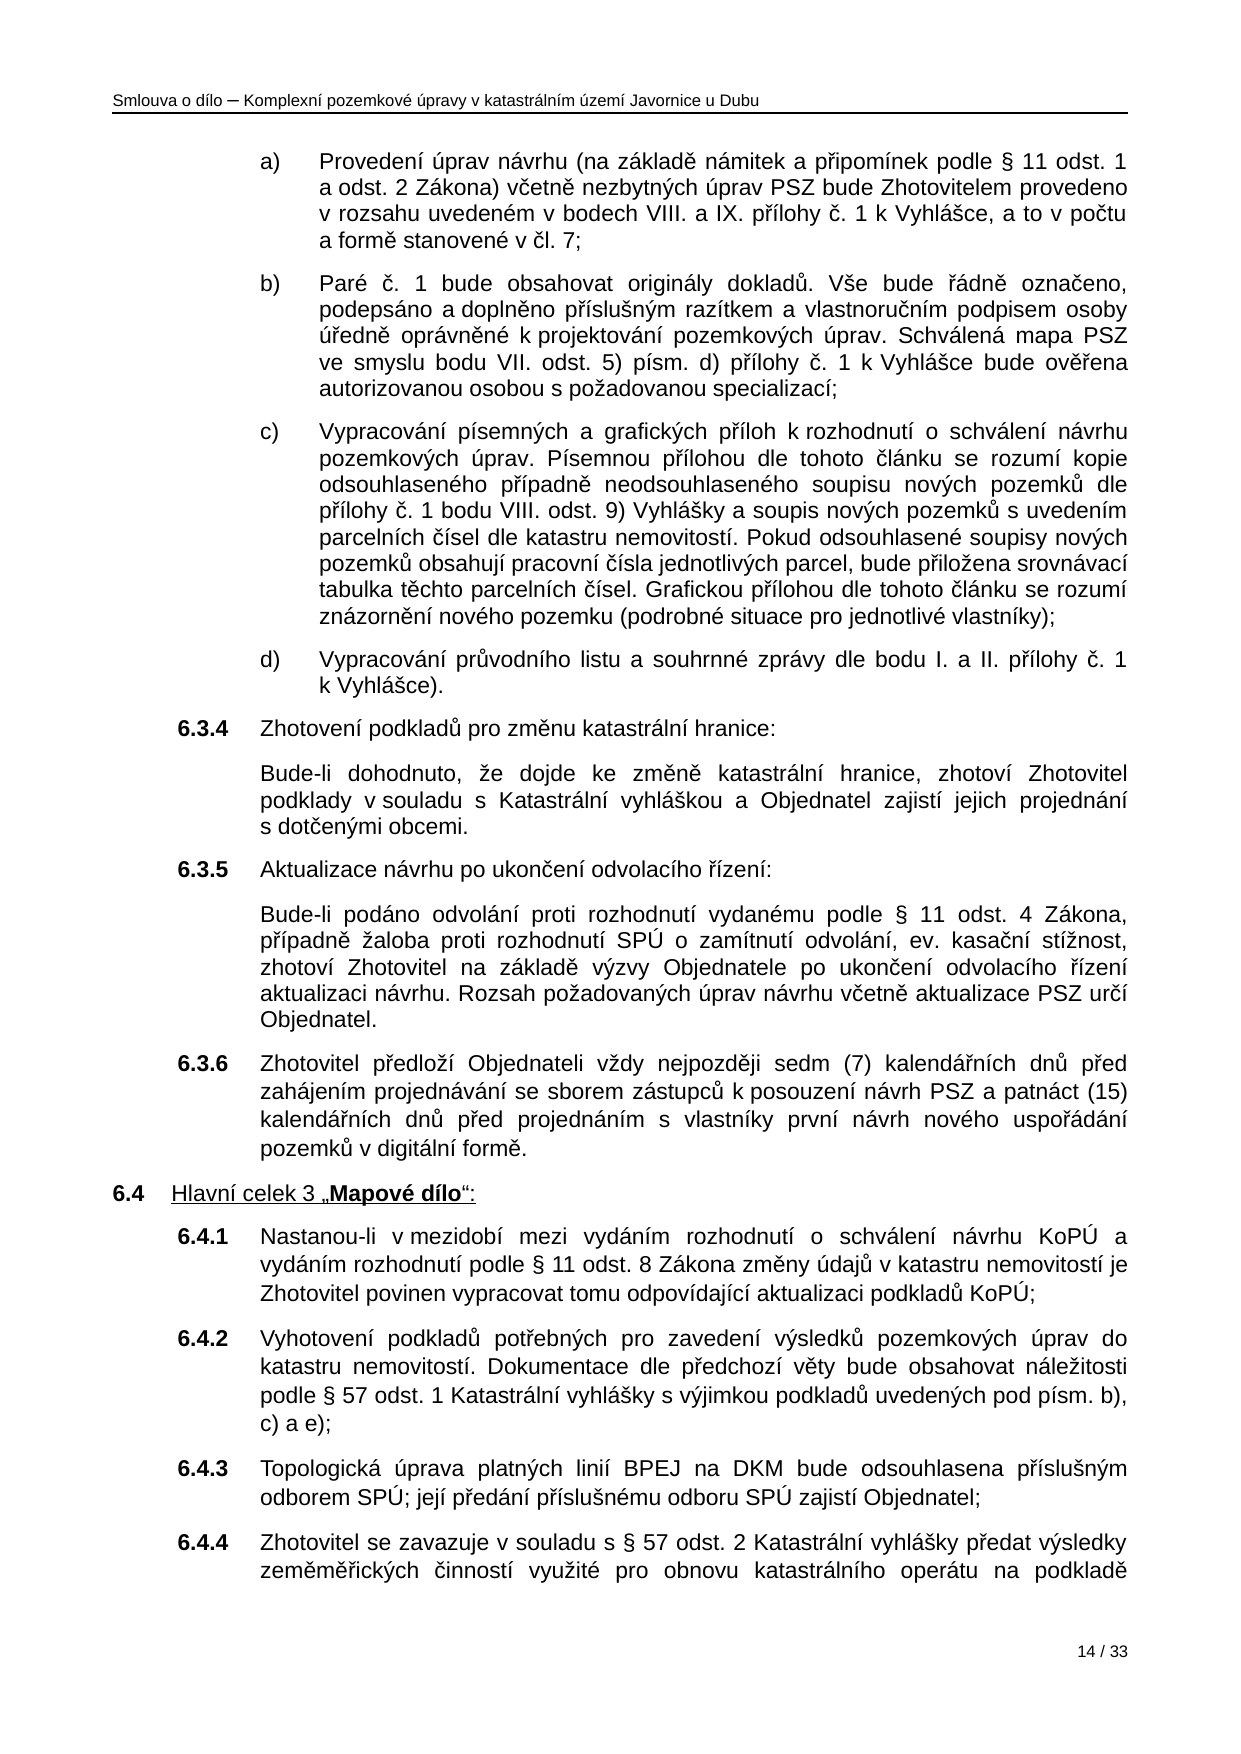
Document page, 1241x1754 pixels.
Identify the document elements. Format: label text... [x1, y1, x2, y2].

text Zhotovení podkladů pro změnu katastrální hranice: [177, 715, 1128, 741]
text Zhotovitel předloží Objednateli vždy nejpozději sedm (7) kalendářních dnů před zahájením projednávání se sborem zástupců k posouzení návrh PSZ a patnáct (15) kalendářních dnů před projednáním s vlastníky první návrh nového uspořádání pozemků v digitální formě. [177, 1049, 1128, 1161]
text Nastanou-li v mezidobí mezi vydáním rozhodnutí o schválení návrhu KoPÚ a vydáním rozhodnutí podle § 11 odst. 8 Zákona změny údajů v katastru nemovitostí je Zhotovitel povinen vypracovat tomu odpovídající aktualizaci podkladů KoPÚ; [177, 1223, 1128, 1306]
list Paré č. 1 bude obsahovat originály dokladů. Vše bude řádně označeno, podepsáno a doplněno příslušným razítkem a vlastnoručním podpisem osoby úředně oprávněné k projektování pozemkových úprav. Schválená mapa PSZ ve smyslu bodu VII. odst. 5) písm. d) přílohy č. 1 k Vyhlášce bude ověřena autorizovanou osobou s požadovanou specializací; [260, 270, 1128, 402]
list Bude-li dohodnuto, že dojde ke změně katastrální hranice, zhotoví Zhotovitel podklady v souladu s Katastrální vyhláškou a Objednatel zajistí jejich projednání s dotčenými obcemi. [260, 760, 1128, 839]
text Aktualizace návrhu po ukončení odvolacího řízení: [177, 856, 1128, 882]
text Hlavní celek 3 „Mapové dílo“: [112, 1180, 1128, 1206]
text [177, 1529, 1128, 1584]
text Vyhotovení podkladů potřebných pro zavedení výsledků pozemkových úprav do katastru nemovitostí. Dokumentace dle předchozí věty bude obsahovat náležitosti podle § 57 odst. 1 Katastrální vyhlášky s výjimkou podkladů uvedených pod písm. b), c) a e); [177, 1325, 1128, 1437]
list Provedení úprav návrhu (na základě námitek a připomínek podle § 11 odst. 1 a odst. 2 Zákona) včetně nezbytných úprav PSZ bude Zhotovitelem provedeno v rozsahu uvedeném v bodech VIII. a IX. přílohy č. 1 k Vyhlášce, a to v počtu a formě stanovené v čl. 7; [260, 148, 1128, 253]
list Vypracování písemných a grafických příloh k rozhodnutí o schválení návrhu pozemkových úprav. Písemnou přílohou dle tohoto článku se rozumí kopie odsouhlaseného případně neodsouhlaseného soupisu nových pozemků dle přílohy č. 1 bodu VIII. odst. 9) Vyhlášky a soupis nových pozemků s uvedením parcelních čísel dle katastru nemovitostí. Pokud odsouhlasené soupisy nových pozemků obsahují pracovní čísla jednotlivých parcel, bude přiložena srovnávací tabulka těchto parcelních čísel. Grafickou přílohou dle tohoto článku se rozumí znázornění nového pozemku (podrobné situace pro jednotlivé vlastníky); [260, 418, 1128, 629]
list Vypracování průvodního listu a souhrnné zprávy dle bodu I. a II. přílohy č. 1 k Vyhlášce). [260, 646, 1128, 698]
text Topologická úprava platných linií BPEJ na DKM bude odsouhlasena příslušným odborem SPÚ; její předání příslušnému odboru SPÚ zajistí Objednatel; [177, 1455, 1128, 1510]
list Bude-li podáno odvolání proti rozhodnutí vydanému podle § 11 odst. 4 Zákona, případně žaloba proti rozhodnutí SPÚ o zamítnutí odvolání, ev. kasační stížnost, zhotoví Zhotovitel na základě výzvy Objednatele po ukončení odvolacího řízení aktualizaci návrhu. Rozsah požadovaných úprav návrhu včetně aktualizace PSZ určí Objednatel. [260, 901, 1128, 1033]
